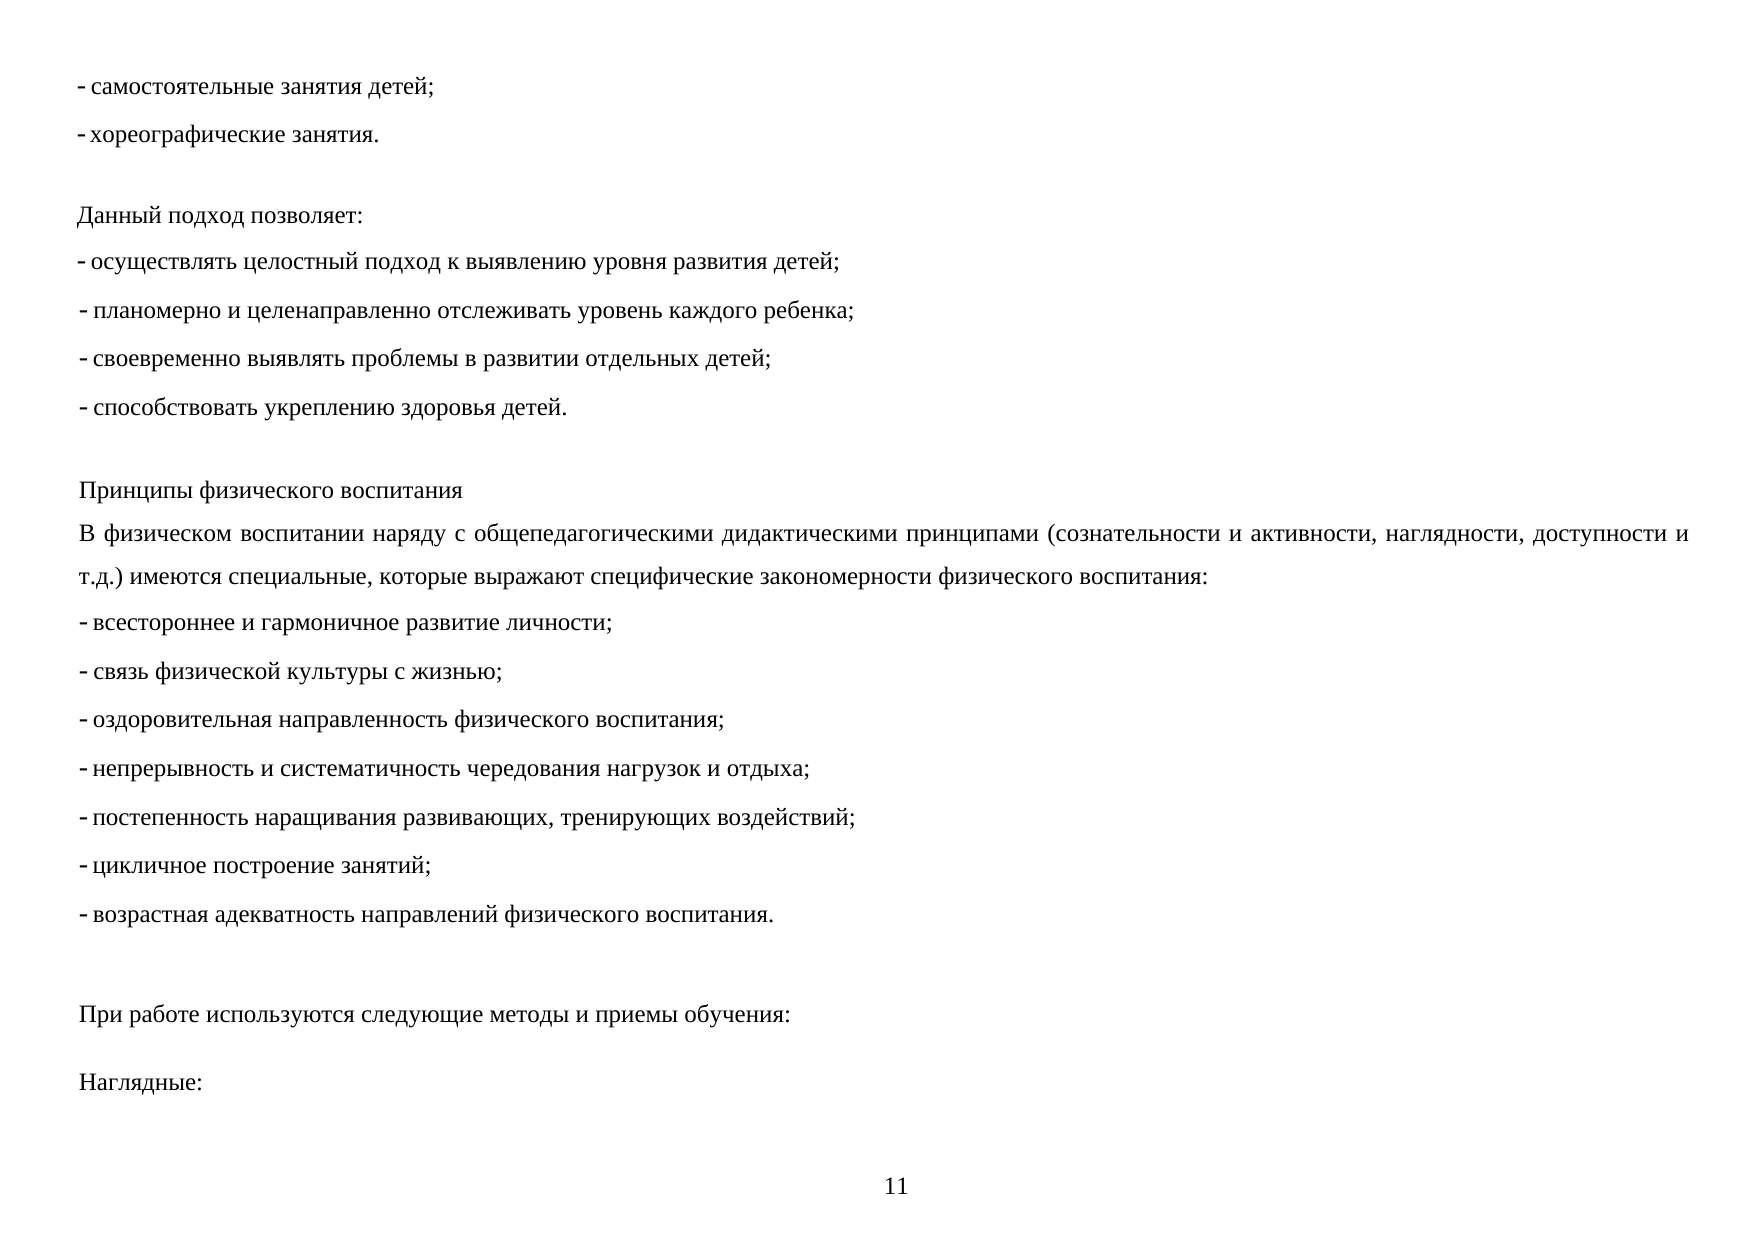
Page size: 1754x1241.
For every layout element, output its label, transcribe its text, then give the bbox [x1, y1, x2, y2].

list всестороннее и гармоничное развитие личности; [79, 604, 1717, 637]
list возрастная адекватность направлений физического воспитания. [79, 896, 1717, 928]
text В физическом воспитании наряду с общепедагогическими дидактическими принципами (сознательности и активности, наглядности, доступности и т.д.) имеются специальные, которые выражают специфические закономерности физического воспитания: [79, 518, 1690, 590]
list своевременно выявлять проблемы в развитии отдельных детей; [79, 341, 1717, 373]
list непрерывность и систематичность чередования нагрузок и отдыха; [79, 750, 1717, 782]
text При работе используются следующие методы и приемы обучения: [79, 999, 1717, 1028]
list постепенность наращивания развивающих, тренирующих воздействий; [79, 799, 1717, 831]
list самостоятельные занятия детей; [77, 68, 1717, 100]
list оздоровительная направленность физического воспитания; [79, 702, 1717, 734]
text Наглядные: [79, 1067, 1717, 1096]
list осуществлять целостный подход к выявлению уровня развития детей; [77, 243, 1717, 276]
text Данный подход позволяет: [77, 200, 1717, 229]
list способствовать укреплению здоровья детей. [79, 389, 1717, 421]
text Принципы физического воспитания [79, 475, 1717, 504]
list хореографические занятия. [77, 117, 1717, 149]
list цикличное построение занятий; [79, 847, 1717, 879]
list планомерно и целенаправленно отслеживать уровень каждого ребенка; [79, 292, 1717, 324]
list связь физической культуры с жизнью; [79, 653, 1717, 685]
